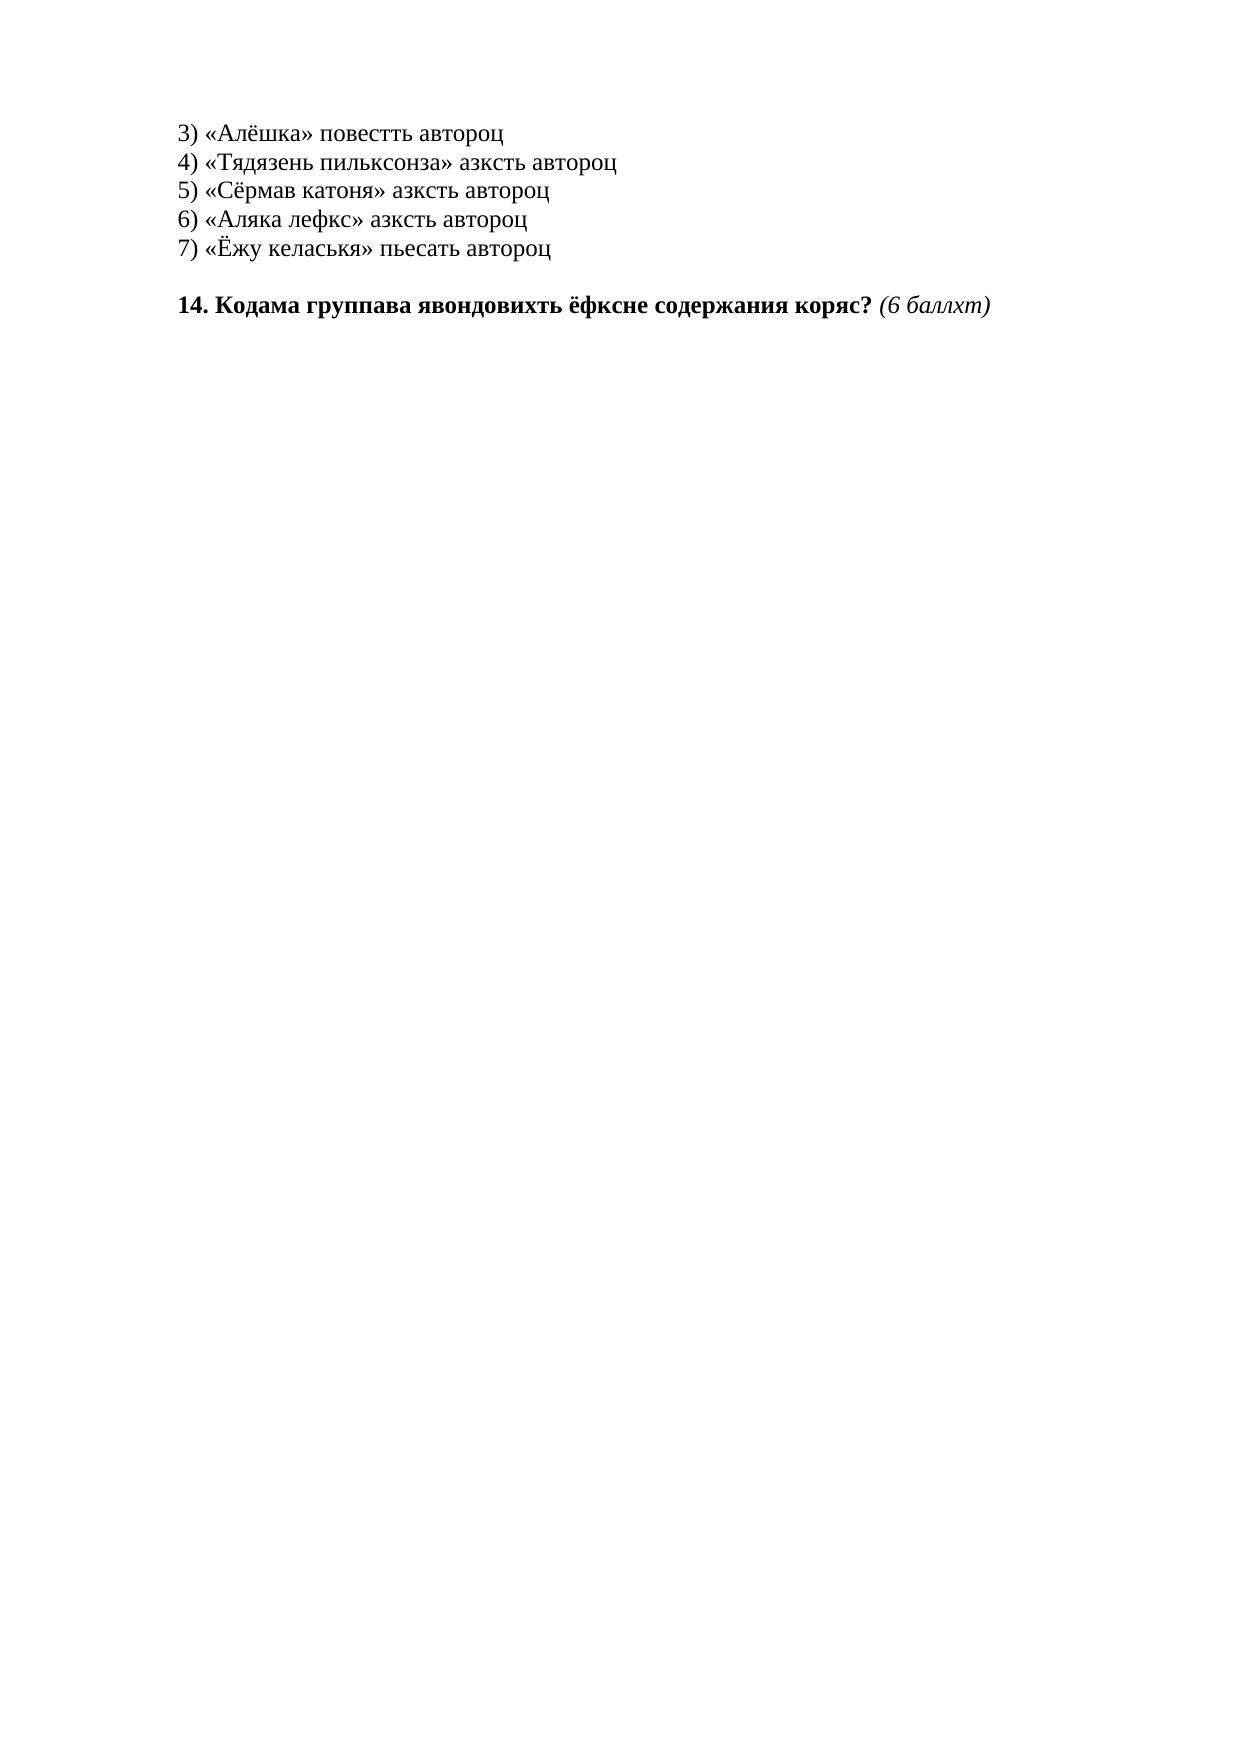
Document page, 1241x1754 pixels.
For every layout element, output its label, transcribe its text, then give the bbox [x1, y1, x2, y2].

text 4) «Тядязень пильксонза» азксть автороц [177, 147, 1152, 176]
text 5) «Сёрмав катоня» азксть автороц [177, 176, 1152, 204]
text 14. Кодама группава явондовихть ёфксне содержания коряс? (6 баллхт) [177, 291, 1152, 347]
text 6) «Аляка лефкс» азксть автороц [177, 204, 1152, 233]
text 7) «Ёжу келаськя» пьесать автороц [177, 233, 1152, 262]
text 3) «Алёшка» повестть автороц [177, 118, 1152, 147]
